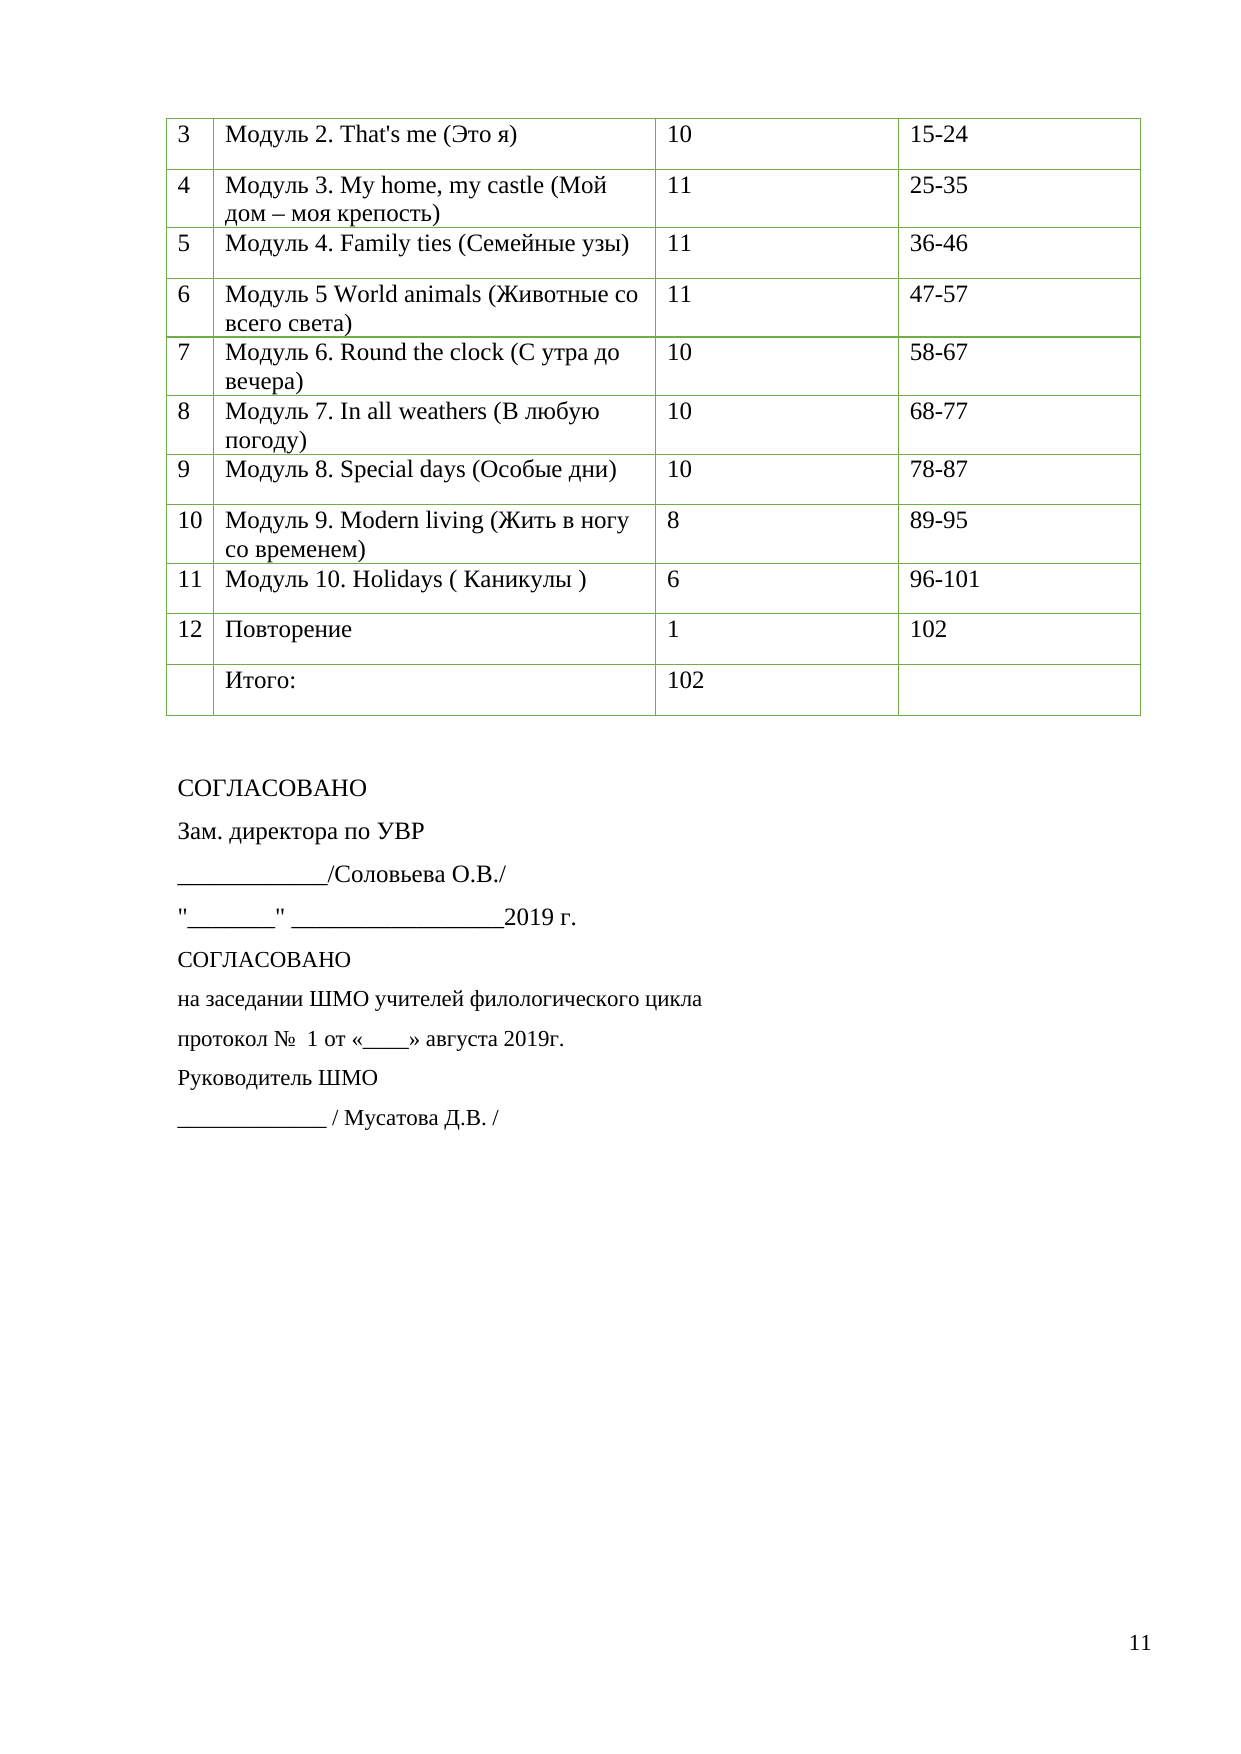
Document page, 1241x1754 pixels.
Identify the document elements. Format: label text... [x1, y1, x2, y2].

table_cell 11 [656, 228, 898, 278]
table_cell 25-35 [899, 170, 1140, 227]
table_cell 102 [899, 614, 1140, 664]
table_cell Модуль 5 World animals (Животные со всего света) [214, 279, 655, 336]
text Руководитель ШМО [177, 1064, 1152, 1090]
table_cell 9 [167, 455, 213, 504]
table_cell Модуль 8. Special days (Особые дни) [214, 455, 655, 504]
table_cell 8 [167, 396, 213, 453]
table_cell Модуль 2. That's me (Это я) [214, 119, 655, 169]
table_cell 10 [656, 119, 898, 169]
table_cell [899, 665, 1140, 714]
table_cell 6 [656, 564, 898, 613]
table_cell 47-57 [899, 279, 1140, 336]
text ____________/Соловьева О.В./ [177, 859, 1152, 888]
text Зам. директора по УВР [177, 816, 1152, 845]
table_cell 10 [656, 455, 898, 504]
table_cell 5 [167, 228, 213, 278]
table_cell 7 [167, 338, 213, 395]
text "_______" _________________2019 г. [177, 902, 1152, 931]
table_cell Модуль 7. In all weathers (В любую погоду) [214, 396, 655, 453]
table_cell 10 [656, 396, 898, 453]
table_cell 4 [167, 170, 213, 227]
table_cell Модуль 10. Holidays ( Каникулы ) [214, 564, 655, 613]
table_cell Модуль 3. My home, my castle (Мой дом – моя крепость) [214, 170, 655, 227]
table_cell Модуль 4. Family ties (Семейные узы) [214, 228, 655, 278]
table_cell 11 [656, 279, 898, 336]
table_cell 15-24 [899, 119, 1140, 169]
table_cell 6 [167, 279, 213, 336]
table_cell 36-46 [899, 228, 1140, 278]
table_cell 58-67 [899, 338, 1140, 395]
text на заседании ШМО учителей филологического цикла [177, 985, 1152, 1011]
table_cell Модуль 9. Modern living (Жить в ногу со временем) [214, 505, 655, 563]
table_cell 78-87 [899, 455, 1140, 504]
table_cell 68-77 [899, 396, 1140, 453]
text _____________ / Мусатова Д.В. / [177, 1103, 1152, 1130]
text протокол № 1 от «____» августа 2019г. [177, 1024, 1152, 1051]
table_cell Итого: [214, 665, 655, 714]
text СОГЛАСОВАНО [177, 773, 1152, 802]
table_cell Модуль 6. Round the clock (С утра до вечера) [214, 338, 655, 395]
table_cell Повторение [214, 614, 655, 664]
table_cell [167, 665, 213, 714]
table_cell 96-101 [899, 564, 1140, 613]
table_cell 1 [656, 614, 898, 664]
table_cell 102 [656, 665, 898, 714]
table_cell 3 [167, 119, 213, 169]
text СОГЛАСОВАНО [177, 946, 1152, 972]
table_cell 8 [656, 505, 898, 563]
table_cell 11 [656, 170, 898, 227]
table_cell 10 [656, 338, 898, 395]
table_cell 10 [167, 505, 213, 563]
table_cell 89-95 [899, 505, 1140, 563]
table_cell 12 [167, 614, 213, 664]
table_cell 11 [167, 564, 213, 613]
